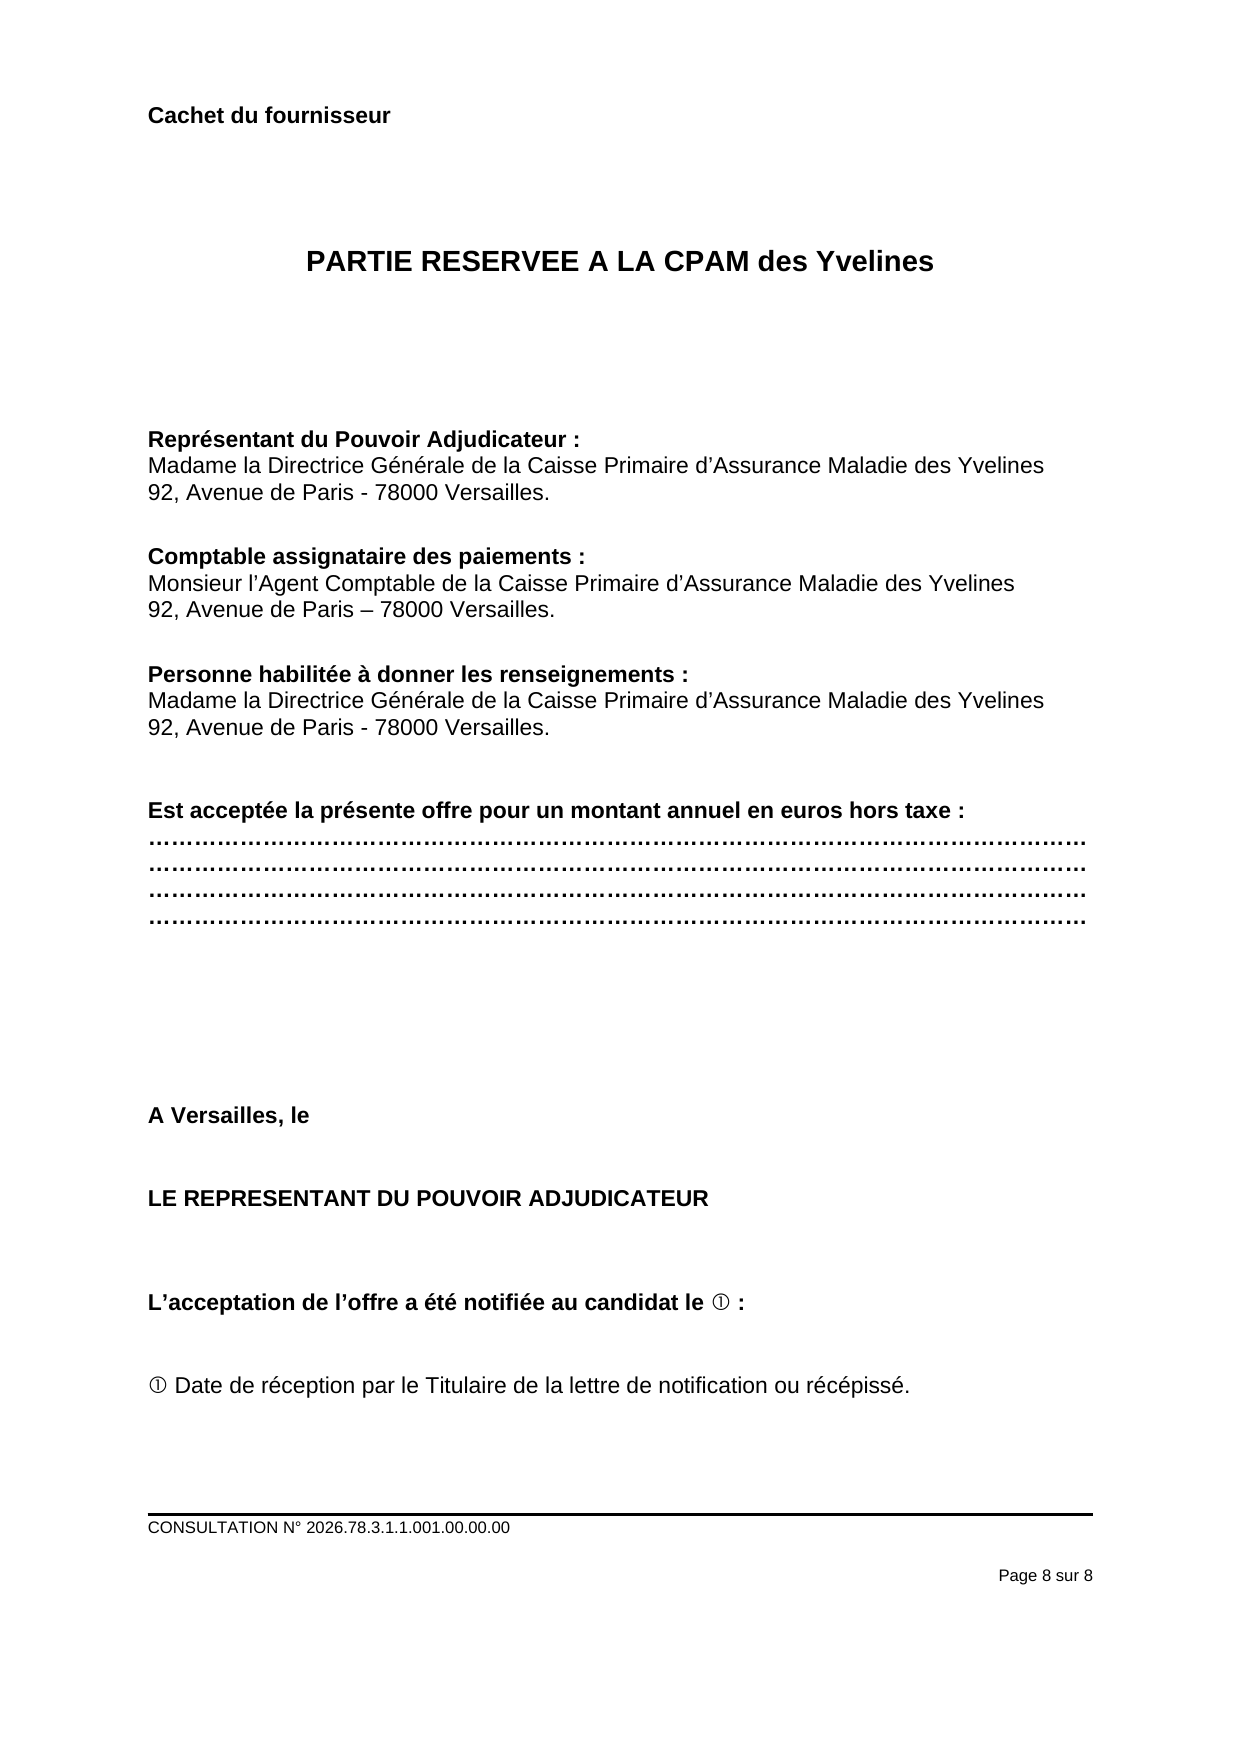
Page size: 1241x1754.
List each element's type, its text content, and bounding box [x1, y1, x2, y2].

text 92, Avenue de Paris – 78000 Versailles. [148, 596, 1093, 622]
text PARTIE RESERVEE A LA CPAM des Yvelines [148, 244, 1093, 277]
text LE REPRESENTANT DU POUVOIR ADJUDICATEUR [148, 1185, 1093, 1212]
text Représentant du Pouvoir Adjudicateur : [148, 426, 1093, 452]
text Est acceptée la présente offre pour un montant annuel en euros hors taxe : [148, 797, 1093, 824]
subtitle A Versailles, le [148, 1102, 1093, 1128]
text Date de réception par le Titulaire de la lettre de notification ou récépissé. [148, 1372, 1093, 1399]
text Madame la Directrice Générale de la Caisse Primaire d’Assurance Maladie des Yvelines [148, 452, 1093, 479]
text …………………………………………………………………………………………………………………………………………………………………………………………………………………………………………………………………………………………………………………………………………………………………………………………………………………………………………………… [148, 824, 1093, 929]
text 92, Avenue de Paris - 78000 Versailles. [148, 713, 1093, 740]
text Madame la Directrice Générale de la Caisse Primaire d’Assurance Maladie des Yvelines [148, 687, 1093, 713]
text Personne habilitée à donner les renseignements : [148, 661, 1093, 687]
text L’acceptation de l’offre a été notifiée au candidat le : [148, 1288, 1093, 1315]
text Comptable assignataire des paiements : [148, 543, 1093, 570]
text 92, Avenue de Paris - 78000 Versailles. [148, 479, 1093, 505]
text Monsieur l’Agent Comptable de la Caisse Primaire d’Assurance Maladie des Yvelines [148, 570, 1093, 596]
text Cachet du fournisseur [148, 102, 1093, 129]
